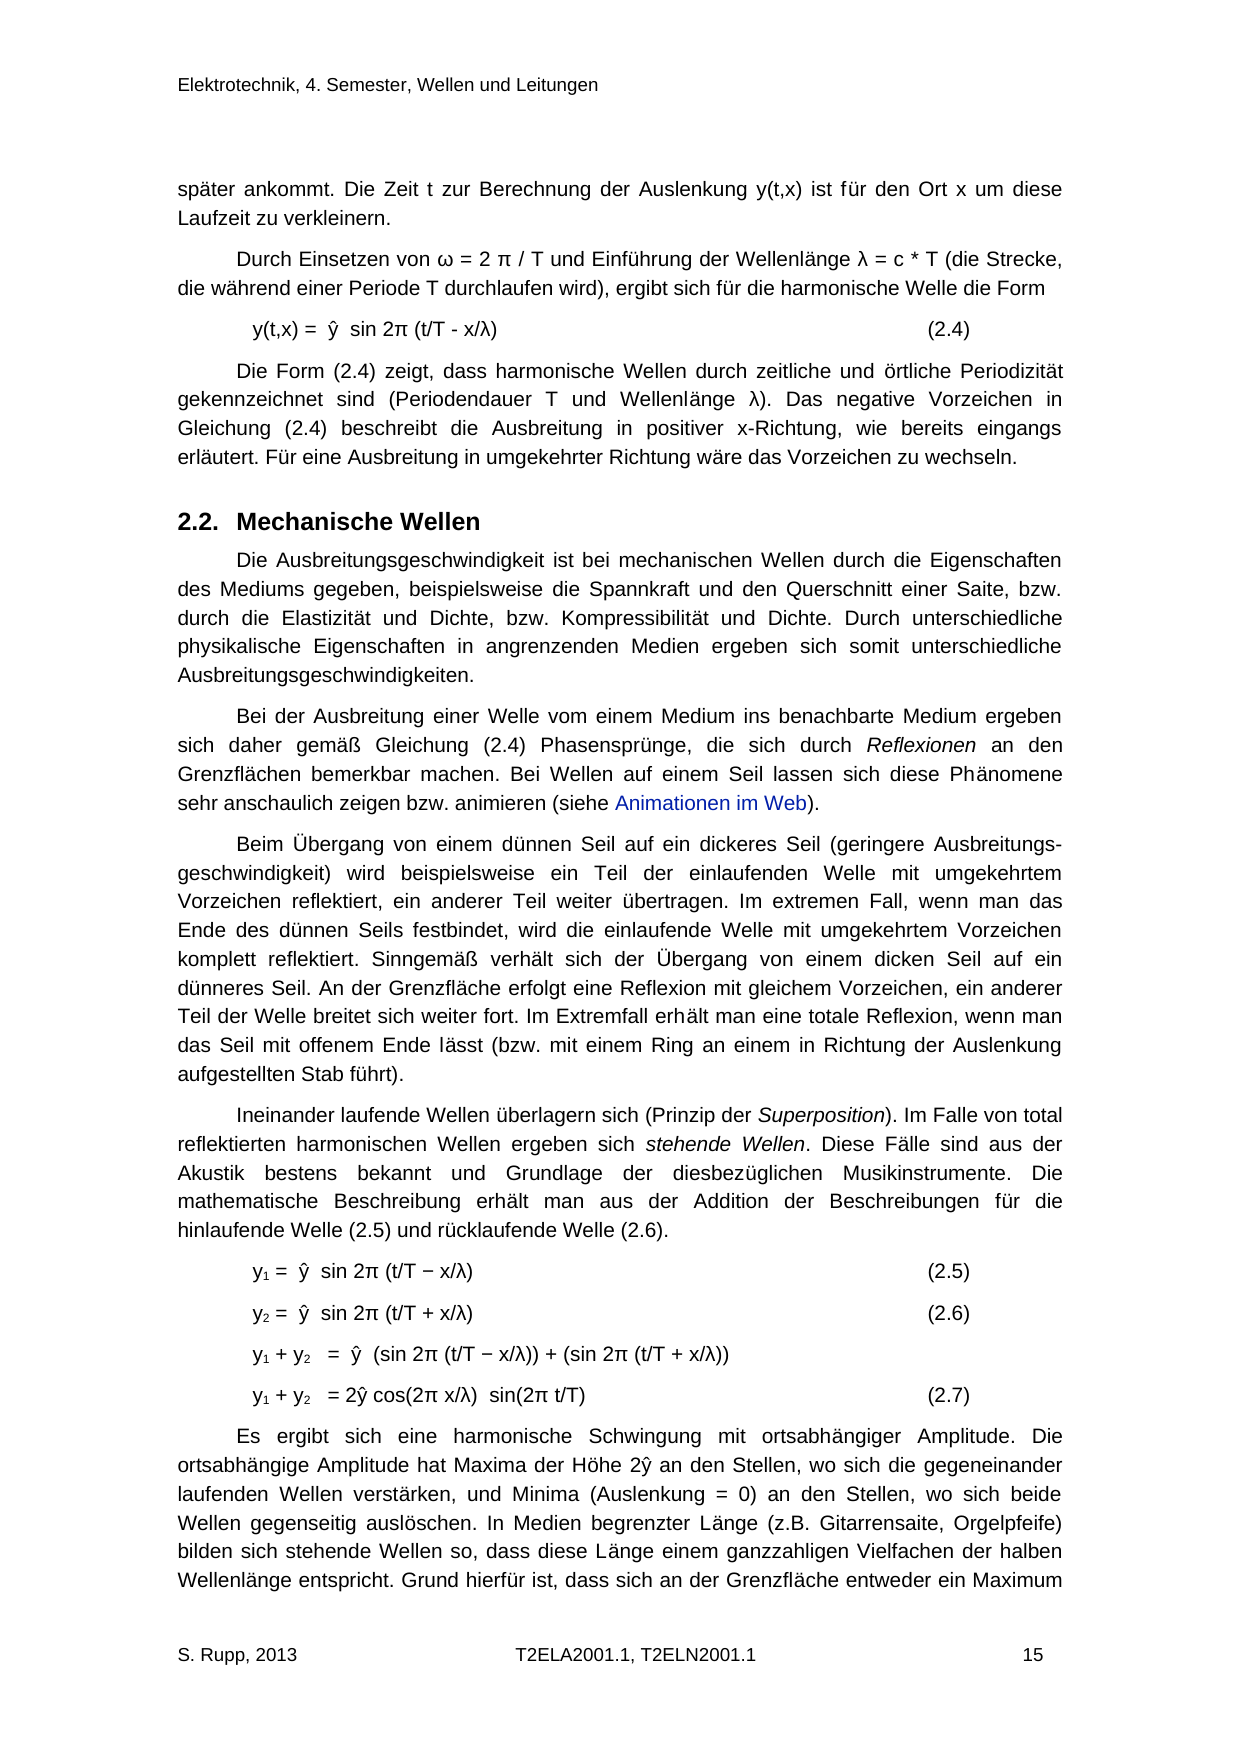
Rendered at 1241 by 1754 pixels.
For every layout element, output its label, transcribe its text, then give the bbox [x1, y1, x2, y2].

text y1 = ŷ sin 2π (t/T − x/λ) (2.5) [177, 1259, 1063, 1283]
text Beim Übergang von einem dünnen Seil auf ein dickeres Seil (geringere Ausbreitungs-geschwindigkeit) wird beispielsweise ein Teil der einlaufenden Welle mit umgekehrtem Vorzeichen reflektiert, ein anderer Teil weiter übertragen. Im extremen Fall, wenn man das Ende des dünnen Seils festbindet, wird die einlaufende Welle mit umgekehrtem Vorzeichen komplett reflektiert. Sinngemäß verhält sich der Übergang von einem dicken Seil auf ein dünneres Seil. An der Grenzfläche erfolgt eine Reflexion mit gleichem Vorzeichen, ein anderer Teil der Welle breitet sich weiter fort. Im Extremfall erhält man eine totale Reflexion, wenn man das Seil mit offenem Ende lässt (bzw. mit einem Ring an einem in Richtung der Auslenkung aufgestellten Stab führt). [177, 832, 1063, 1086]
text y2 = ŷ sin 2π (t/T + x/λ) (2.6) [177, 1301, 1063, 1324]
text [177, 1424, 1063, 1592]
list Mechanische Wellen [177, 507, 1063, 536]
text Ineinander laufende Wellen überlagern sich (Prinzip der Superposition). Im Falle von total reflektierten harmonischen Wellen ergeben sich stehende Wellen. Diese Fälle sind aus der Akustik bestens bekannt und Grundlage der diesbezüglichen Musikinstrumente. Die mathematische Beschreibung erhält man aus der Addition der Beschreibungen für die hinlaufende Welle (2.5) und rücklaufende Welle (2.6). [177, 1103, 1063, 1242]
text Bei der Ausbreitung einer Welle vom einem Medium ins benachbarte Medium ergeben sich daher gemäß Gleichung (2.4) Phasensprünge, die sich durch Reflexionen an den Grenzflächen bemerkbar machen. Bei Wellen auf einem Seil lassen sich diese Phänomene sehr anschaulich zeigen bzw. animieren (siehe Animationen im Web). [177, 704, 1063, 814]
text y(t,x) = ŷ sin 2π (t/T - x/λ) (2.4) [177, 317, 1063, 341]
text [177, 177, 1063, 230]
text Durch Einsetzen von ω = 2 π / T und Einführung der Wellenlänge λ = c * T (die Strecke, die während einer Periode T durchlaufen wird), ergibt sich für die harmonische Welle die Form [177, 247, 1063, 300]
text y1 + y2 = 2ŷ cos(2π x/λ) sin(2π t/T) (2.7) [177, 1383, 1063, 1407]
text Die Ausbreitungsgeschwindigkeit ist bei mechanischen Wellen durch die Eigenschaften des Mediums gegeben, beispielsweise die Spannkraft und den Querschnitt einer Saite, bzw. durch die Elastizität und Dichte, bzw. Kompressibilität und Dichte. Durch unterschiedliche physikalische Eigenschaften in angrenzenden Medien ergeben sich somit unterschiedliche Ausbreitungsgeschwindigkeiten. [177, 548, 1063, 687]
text y1 + y2 = ŷ (sin 2π (t/T − x/λ)) + (sin 2π (t/T + x/λ)) [177, 1342, 1063, 1366]
text Die Form (2.4) zeigt, dass harmonische Wellen durch zeitliche und örtliche Periodizität gekennzeichnet sind (Periodendauer T und Wellenlänge λ). Das negative Vorzeichen in Gleichung (2.4) beschreibt die Ausbreitung in positiver x-Richtung, wie bereits eingangs erläutert. Für eine Ausbreitung in umgekehrter Richtung wäre das Vorzeichen zu wechseln. [177, 358, 1063, 469]
